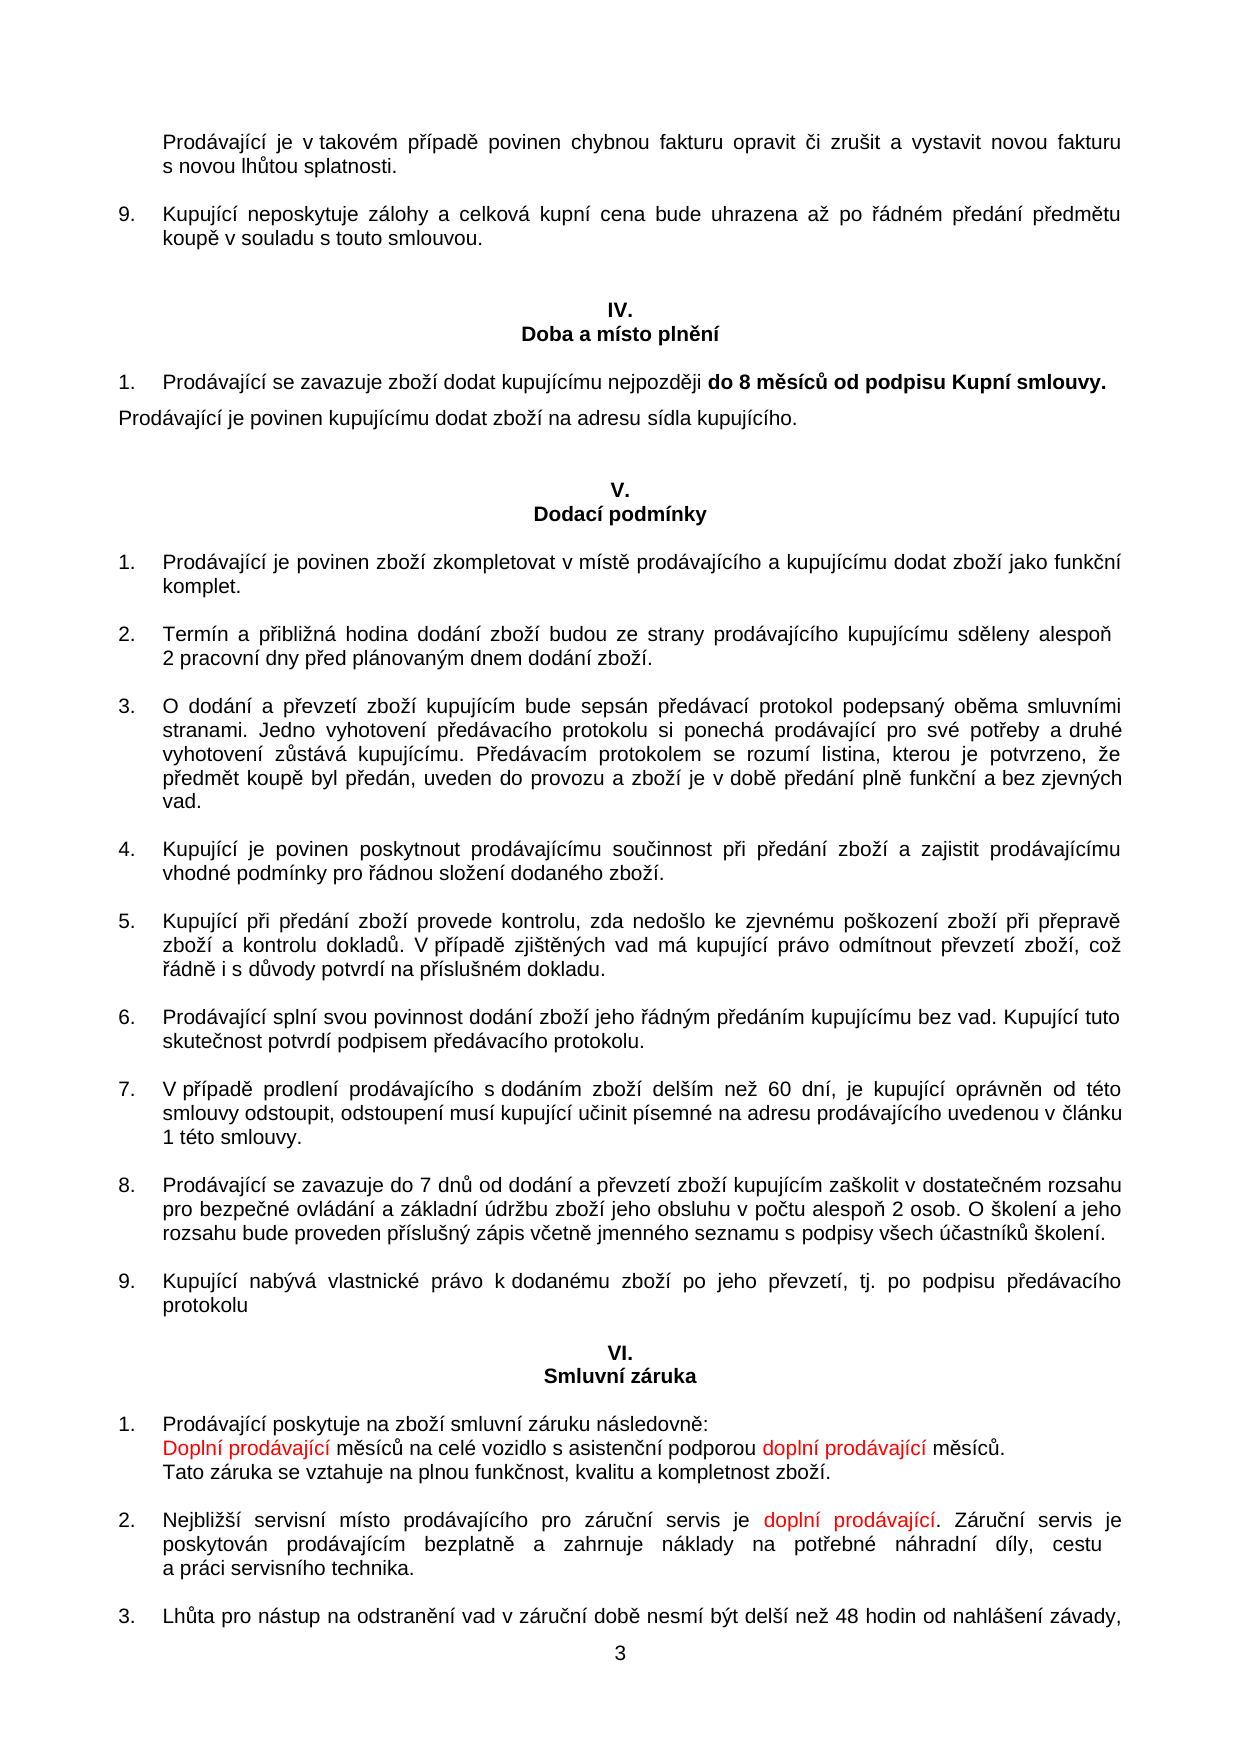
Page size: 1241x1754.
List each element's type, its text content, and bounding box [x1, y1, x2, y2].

text V. [118, 478, 1122, 502]
list Prodávající se zavazuje zboží dodat kupujícímu nejpozději do 8 měsíců od podpisu Kupní smlouvy. [118, 369, 1122, 393]
list Nejbližší servisní místo prodávajícího pro záruční servis je doplní prodávající. Záruční servis je poskytován prodávajícím bezplatně a zahrnuje náklady na potřebné náhradní díly, cestu a práci servisního technika. [118, 1508, 1122, 1580]
list Prodávající poskytuje na zboží smluvní záruku následovně: [118, 1412, 1122, 1436]
list Kupující při předání zboží provede kontrolu, zda nedošlo ke zjevnému poškození zboží při přepravě zboží a kontrolu dokladů. V případě zjištěných vad má kupující právo odmítnout převzetí zboží, což řádně i s důvody potvrdí na příslušném dokladu. [118, 909, 1122, 981]
text Prodávající je povinen kupujícímu dodat zboží na adresu sídla kupujícího. [118, 406, 1122, 430]
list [118, 130, 1122, 178]
text VI. [118, 1340, 1122, 1364]
list O dodání a převzetí zboží kupujícím bude sepsán předávací protokol podepsaný oběma smluvními stranami. Jedno vyhotovení předávacího protokolu si ponechá prodávající pro své potřeby a druhé vyhotovení zůstává kupujícímu. Předávacím protokolem se rozumí listina, kterou je potvrzeno, že předmět koupě byl předán, uveden do provozu a zboží je v době předání plně funkční a bez zjevných vad. [118, 693, 1122, 813]
text Tato záruka se vztahuje na plnou funkčnost, kvalitu a kompletnost zboží. [162, 1460, 1122, 1484]
text Smluvní záruka [118, 1364, 1122, 1388]
text Doplní prodávající měsíců na celé vozidlo s asistenční podporou doplní prodávající měsíců. [162, 1436, 1122, 1460]
text Dodací podmínky [118, 502, 1122, 526]
text IV. [118, 298, 1122, 322]
list Kupující je povinen poskytnout prodávajícímu součinnost při předání zboží a zajistit prodávajícímu vhodné podmínky pro řádnou složení dodaného zboží. [118, 837, 1122, 885]
list Prodávající je povinen zboží zkompletovat v místě prodávajícího a kupujícímu dodat zboží jako funkční komplet. [118, 550, 1122, 598]
list Prodávající splní svou povinnost dodání zboží jeho řádným předáním kupujícímu bez vad. Kupující tuto skutečnost potvrdí podpisem předávacího protokolu. [118, 1005, 1122, 1053]
list Kupující neposkytuje zálohy a celková kupní cena bude uhrazena až po řádném předání předmětu koupě v souladu s touto smlouvou. [118, 202, 1122, 250]
list V případě prodlení prodávajícího s dodáním zboží delším než 60 dní, je kupující oprávněn od této smlouvy odstoupit, odstoupení musí kupující učinit písemné na adresu prodávajícího uvedenou v článku 1 této smlouvy. [118, 1077, 1122, 1149]
list Kupující nabývá vlastnické právo k dodanému zboží po jeho převzetí, tj. po podpisu předávacího protokolu [118, 1268, 1122, 1316]
list Termín a přibližná hodina dodání zboží budou ze strany prodávajícího kupujícímu sděleny alespoň 2 pracovní dny před plánovaným dnem dodání zboží. [118, 622, 1122, 669]
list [118, 1604, 1122, 1628]
list Prodávající se zavazuje do 7 dnů od dodání a převzetí zboží kupujícím zaškolit v dostatečném rozsahu pro bezpečné ovládání a základní údržbu zboží jeho obsluhu v počtu alespoň 2 osob. O školení a jeho rozsahu bude proveden příslušný zápis včetně jmenného seznamu s podpisy všech účastníků školení. [118, 1173, 1122, 1244]
text Doba a místo plnění [118, 322, 1122, 346]
